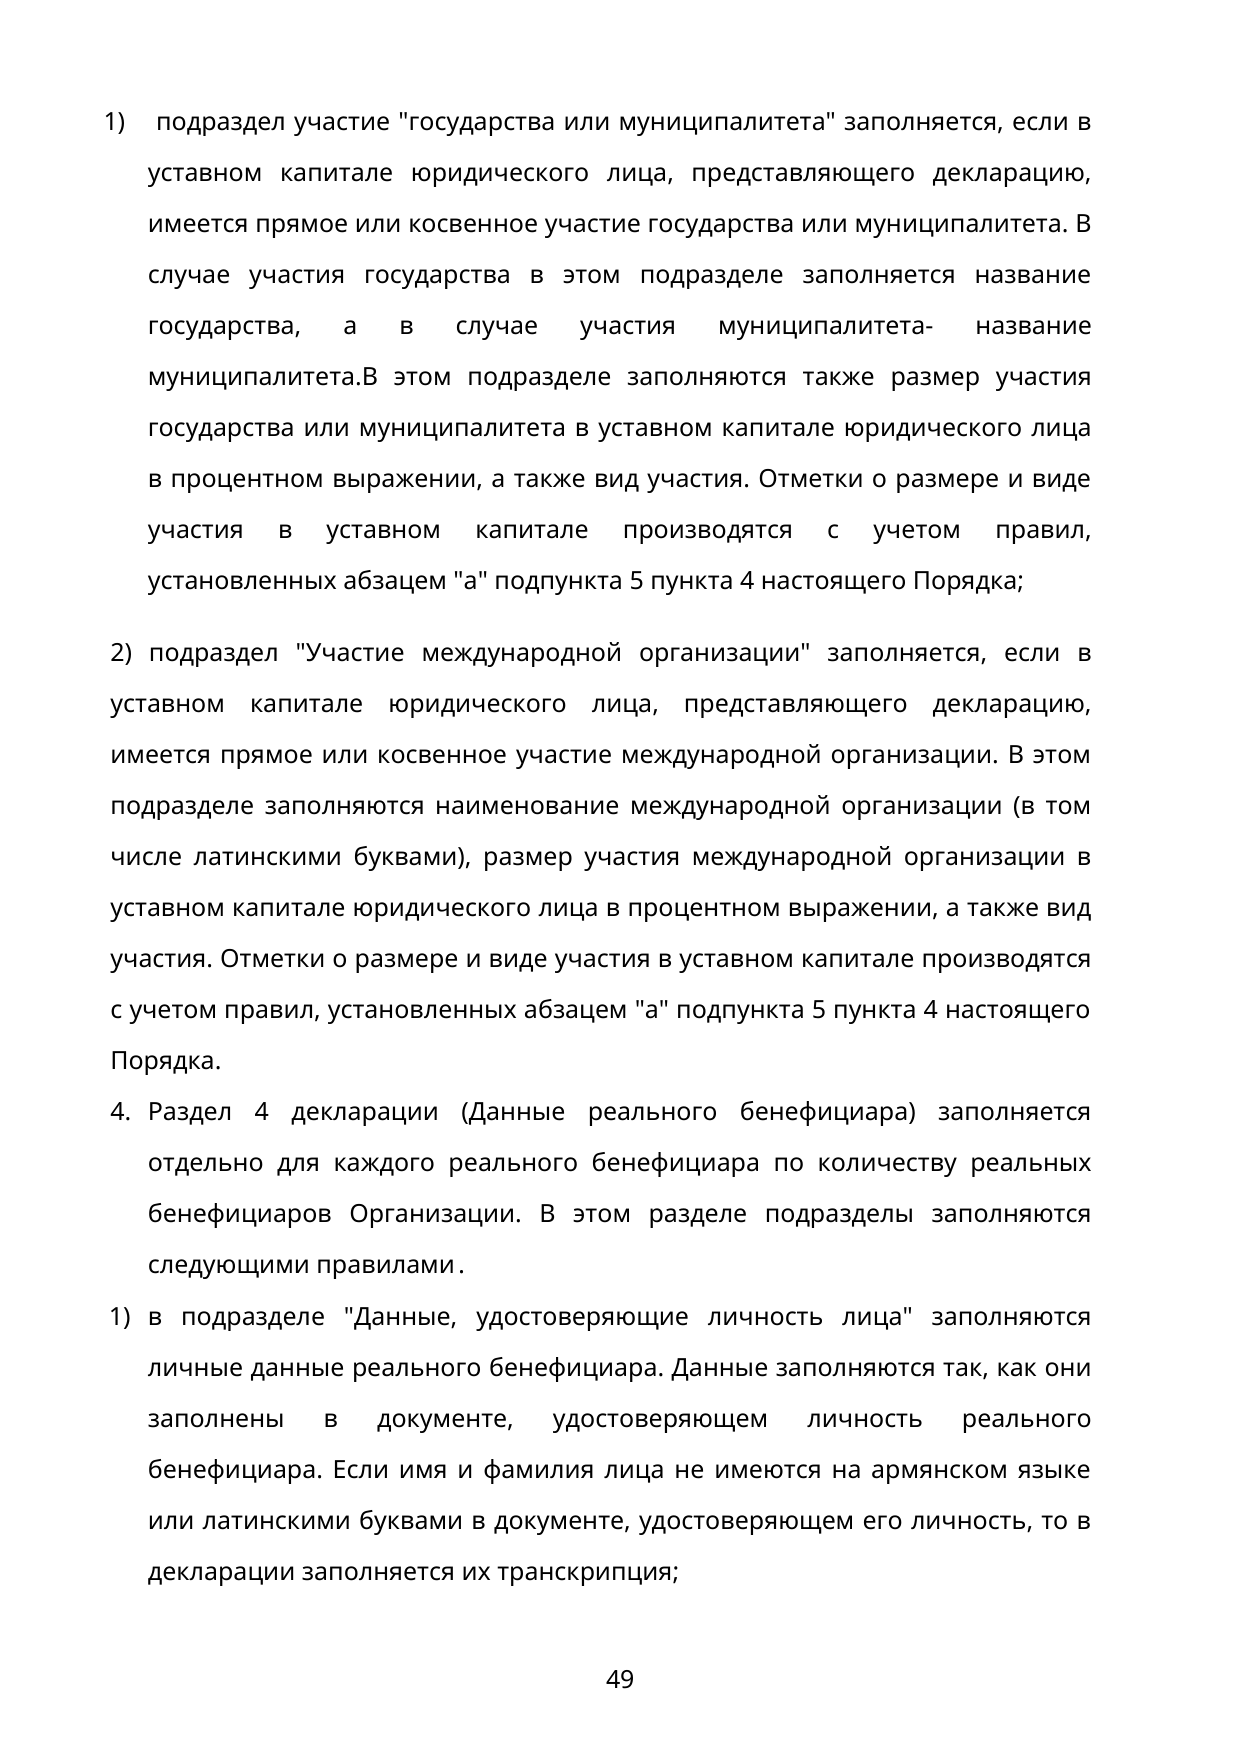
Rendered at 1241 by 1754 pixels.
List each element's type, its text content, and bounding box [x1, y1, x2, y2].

list Раздел 4 декларации (Данные реального бенефициара) заполняется отдельно для каждого реального бенефициара по количеству реальных бенефициаров Организации. В этом разделе подразделы заполняются следующими правилами․ [110, 1094, 1092, 1281]
text 2) подраздел "Участие международной организации" заполняется, если в уставном капитале юридического лица, представляющего декларацию, имеется прямое или косвенное участие международной организации. В этом подразделе заполняются наименование международной организации (в том числе латинскими буквами), размер участия международной организации в уставном капитале юридического лица в процентном выражении, а также вид участия. Отметки о размере и виде участия в уставном капитале производятся с учетом правил, установленных абзацем "а" подпункта 5 пункта 4 настоящего Порядка. [110, 635, 1092, 1077]
list подраздел участие "государства или муниципалитета" заполняется, если в уставном капитале юридического лица, представляющего декларацию, имеется прямое или косвенное участие государства или муниципалитета. В случае участия государства в этом подразделе заполняется название государства, а в случае участия муниципалитета- название муниципалитета.В этом подразделе заполняются также размер участия государства или муниципалитета в уставном капитале юридического лица в процентном выражении, а также вид участия. Отметки о размере и виде участия в уставном капитале производятся с учетом правил, установленных абзацем "а" подпункта 5 пункта 4 настоящего Порядка; [103, 103, 1092, 597]
list в подразделе "Данные, удостоверяющие личность лица" заполняются личные данные реального бенефициара. Данные заполняются так, как они заполнены в документе, удостоверяющем личность реального бенефициара. Если имя и фамилия лица не имеются на армянском языке или латинскими буквами в документе, удостоверяющем его личность, то в декларации заполняется их транскрипция; [109, 1298, 1092, 1587]
